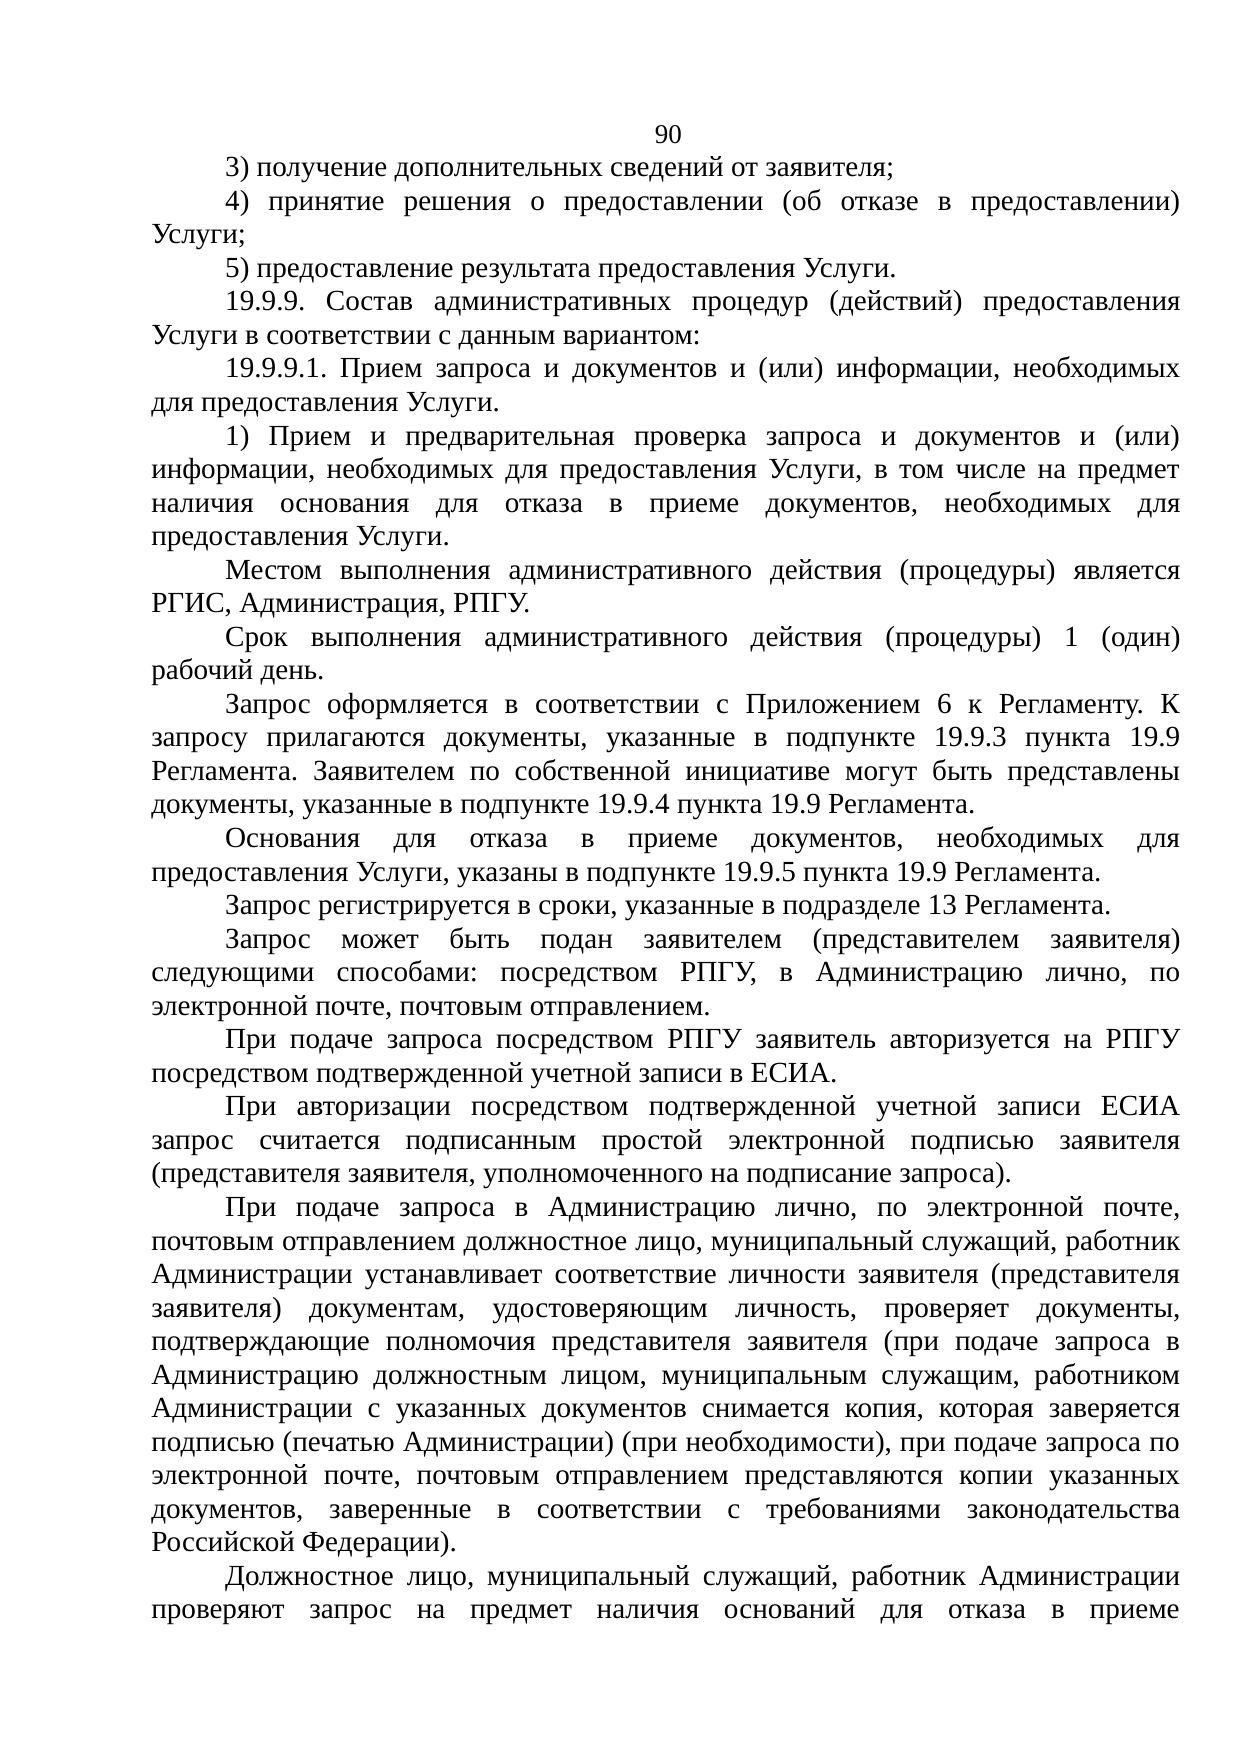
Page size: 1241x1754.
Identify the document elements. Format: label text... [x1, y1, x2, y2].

text Запрос оформляется в соответствии с Приложением 6 к Регламенту. К запросу прилагаются документы, указанные в подпункте 19.9.3 пункта 19.9 Регламента. Заявителем по собственной инициативе могут быть представлены документы, указанные в подпункте 19.9.4 пункта 19.9 Регламента. [151, 686, 1181, 820]
text 3) получение дополнительных сведений от заявителя; [151, 149, 1181, 183]
text Основания для отказа в приеме документов, необходимых для предоставления Услуги, указаны в подпункте 19.9.5 пункта 19.9 Регламента. [151, 820, 1181, 887]
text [151, 1558, 1181, 1625]
text Срок выполнения административного действия (процедуры) 1 (один) рабочий день. [151, 619, 1181, 686]
text Местом выполнения административного действия (процедуры) является РГИС, Администрация, РПГУ. [151, 552, 1181, 619]
text 19.9.9.1. Прием запроса и документов и (или) информации, необходимых для предоставления Услуги. [151, 351, 1181, 418]
text При подаче запроса посредством РПГУ заявитель авторизуется на РПГУ посредством подтвержденной учетной записи в ЕСИА. [151, 1021, 1181, 1088]
text При авторизации посредством подтвержденной учетной записи ЕСИА запрос считается подписанным простой электронной подписью заявителя (представителя заявителя, уполномоченного на подписание запроса). [151, 1088, 1181, 1189]
text 19.9.9. Состав административных процедур (действий) предоставления Услуги в соответствии с данным вариантом: [151, 283, 1181, 351]
text 5) предоставление результата предоставления Услуги. [151, 250, 1181, 283]
text При подаче запроса в Администрацию лично, по электронной почте, почтовым отправлением должностное лицо, муниципальный служащий, работник Администрации устанавливает соответствие личности заявителя (представителя заявителя) документам, удостоверяющим личность, проверяет документы, подтверждающие полномочия представителя заявителя (при подаче запроса в Администрацию должностным лицом, муниципальным служащим, работником Администрации с указанных документов снимается копия, которая заверяется подписью (печатью Администрации) (при необходимости), при подаче запроса по электронной почте, почтовым отправлением представляются копии указанных документов, заверенные в соответствии с требованиями законодательства Российской Федерации). [151, 1189, 1181, 1558]
text 4) принятие решения о предоставлении (об отказе в предоставлении) Услуги; [151, 183, 1181, 250]
text Запрос может быть подан заявителем (представителем заявителя) следующими способами: посредством РПГУ, в Администрацию лично, по электронной почте, почтовым отправлением. [151, 921, 1181, 1021]
text 1) Прием и предварительная проверка запроса и документов и (или) информации, необходимых для предоставления Услуги, в том числе на предмет наличия основания для отказа в приеме документов, необходимых для предоставления Услуги. [151, 418, 1181, 552]
text Запрос регистрируется в сроки, указанные в подразделе 13 Регламента. [151, 887, 1181, 921]
